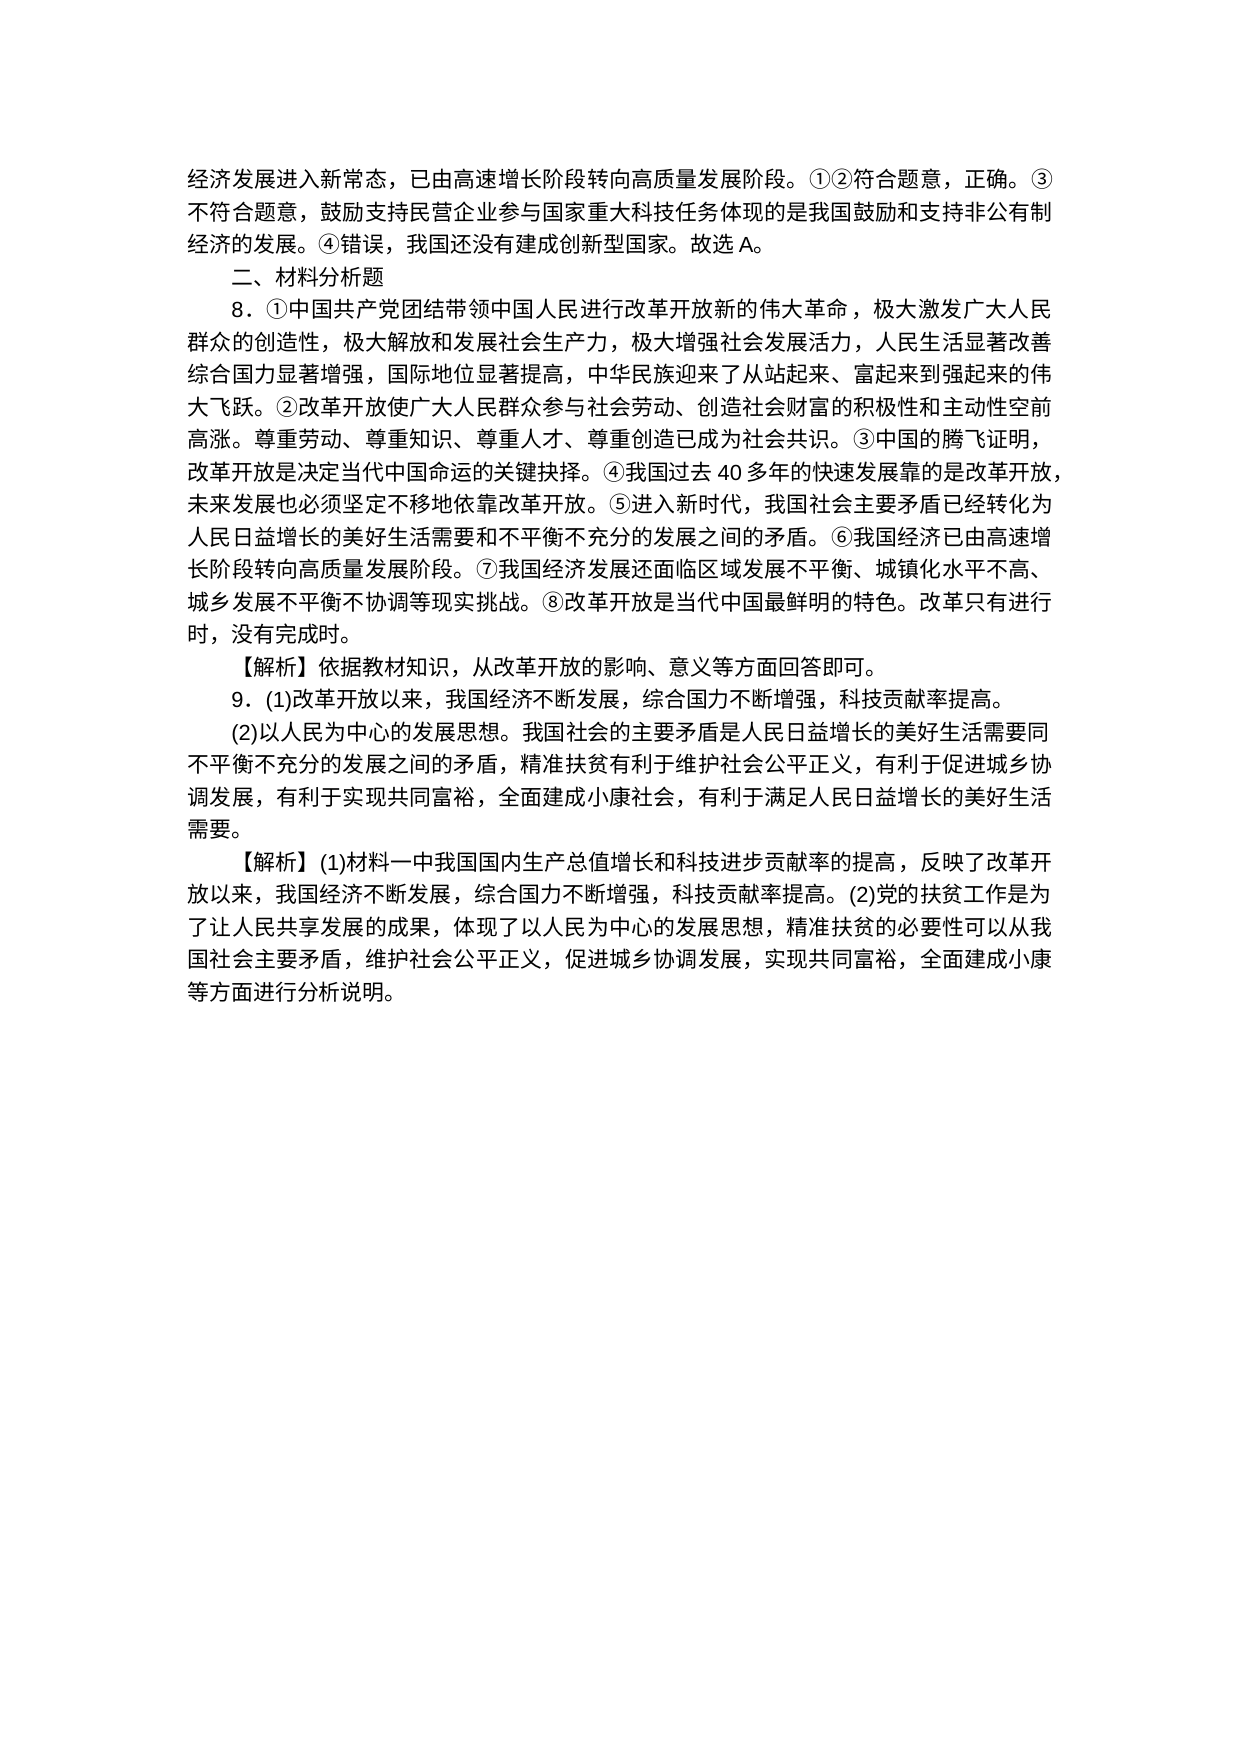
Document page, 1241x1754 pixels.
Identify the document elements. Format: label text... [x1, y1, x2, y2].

text 【解析】依据教材知识，从改革开放的影响、意义等方面回答即可。 [187, 649, 1053, 682]
text 【解析】(1)材料一中我国国内生产总值增长和科技进步贡献率的提高，反映了改革开放以来，我国经济不断发展，综合国力不断增强，科技贡献率提高。(2)党的扶贫工作是为了让人民共享发展的成果，体现了以人民为中心的发展思想，精准扶贫的必要性可以从我国社会主要矛盾，维护社会公平正义，促进城乡协调发展，实现共同富裕，全面建成小康等方面进行分析说明。 [187, 844, 1053, 1007]
text 二、材料分析题 [187, 259, 1053, 292]
text 8．①中国共产党团结带领中国人民进行改革开放新的伟大革命，极大激发广大人民群众的创造性，极大解放和发展社会生产力，极大增强社会发展活力，人民生活显著改善，综合国力显著增强，国际地位显著提高，中华民族迎来了从站起来、富起来到强起来的伟大飞跃。②改革开放使广大人民群众参与社会劳动、创造社会财富的积极性和主动性空前高涨。尊重劳动、尊重知识、尊重人才、尊重创造已成为社会共识。③中国的腾飞证明，改革开放是决定当代中国命运的关键抉择。④我国过去40多年的快速发展靠的是改革开放，未来发展也必须坚定不移地依靠改革开放。⑤进入新时代，我国社会主要矛盾已经转化为人民日益增长的美好生活需要和不平衡不充分的发展之间的矛盾。⑥我国经济已由高速增长阶段转向高质量发展阶段。⑦我国经济发展还面临区域发展不平衡、城镇化水平不高、城乡发展不平衡不协调等现实挑战。⑧改革开放是当代中国最鲜明的特色。改革只有进行时，没有完成时。 [187, 292, 1053, 649]
text (2)以人民为中心的发展思想。我国社会的主要矛盾是人民日益增长的美好生活需要同不平衡不充分的发展之间的矛盾，精准扶贫有利于维护社会公平正义，有利于促进城乡协调发展，有利于实现共同富裕，全面建成小康社会，有利于满足人民日益增长的美好生活需要。 [187, 714, 1053, 844]
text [187, 162, 1053, 259]
text 9．(1)改革开放以来，我国经济不断发展，综合国力不断增强，科技贡献率提高。 [187, 682, 1053, 714]
